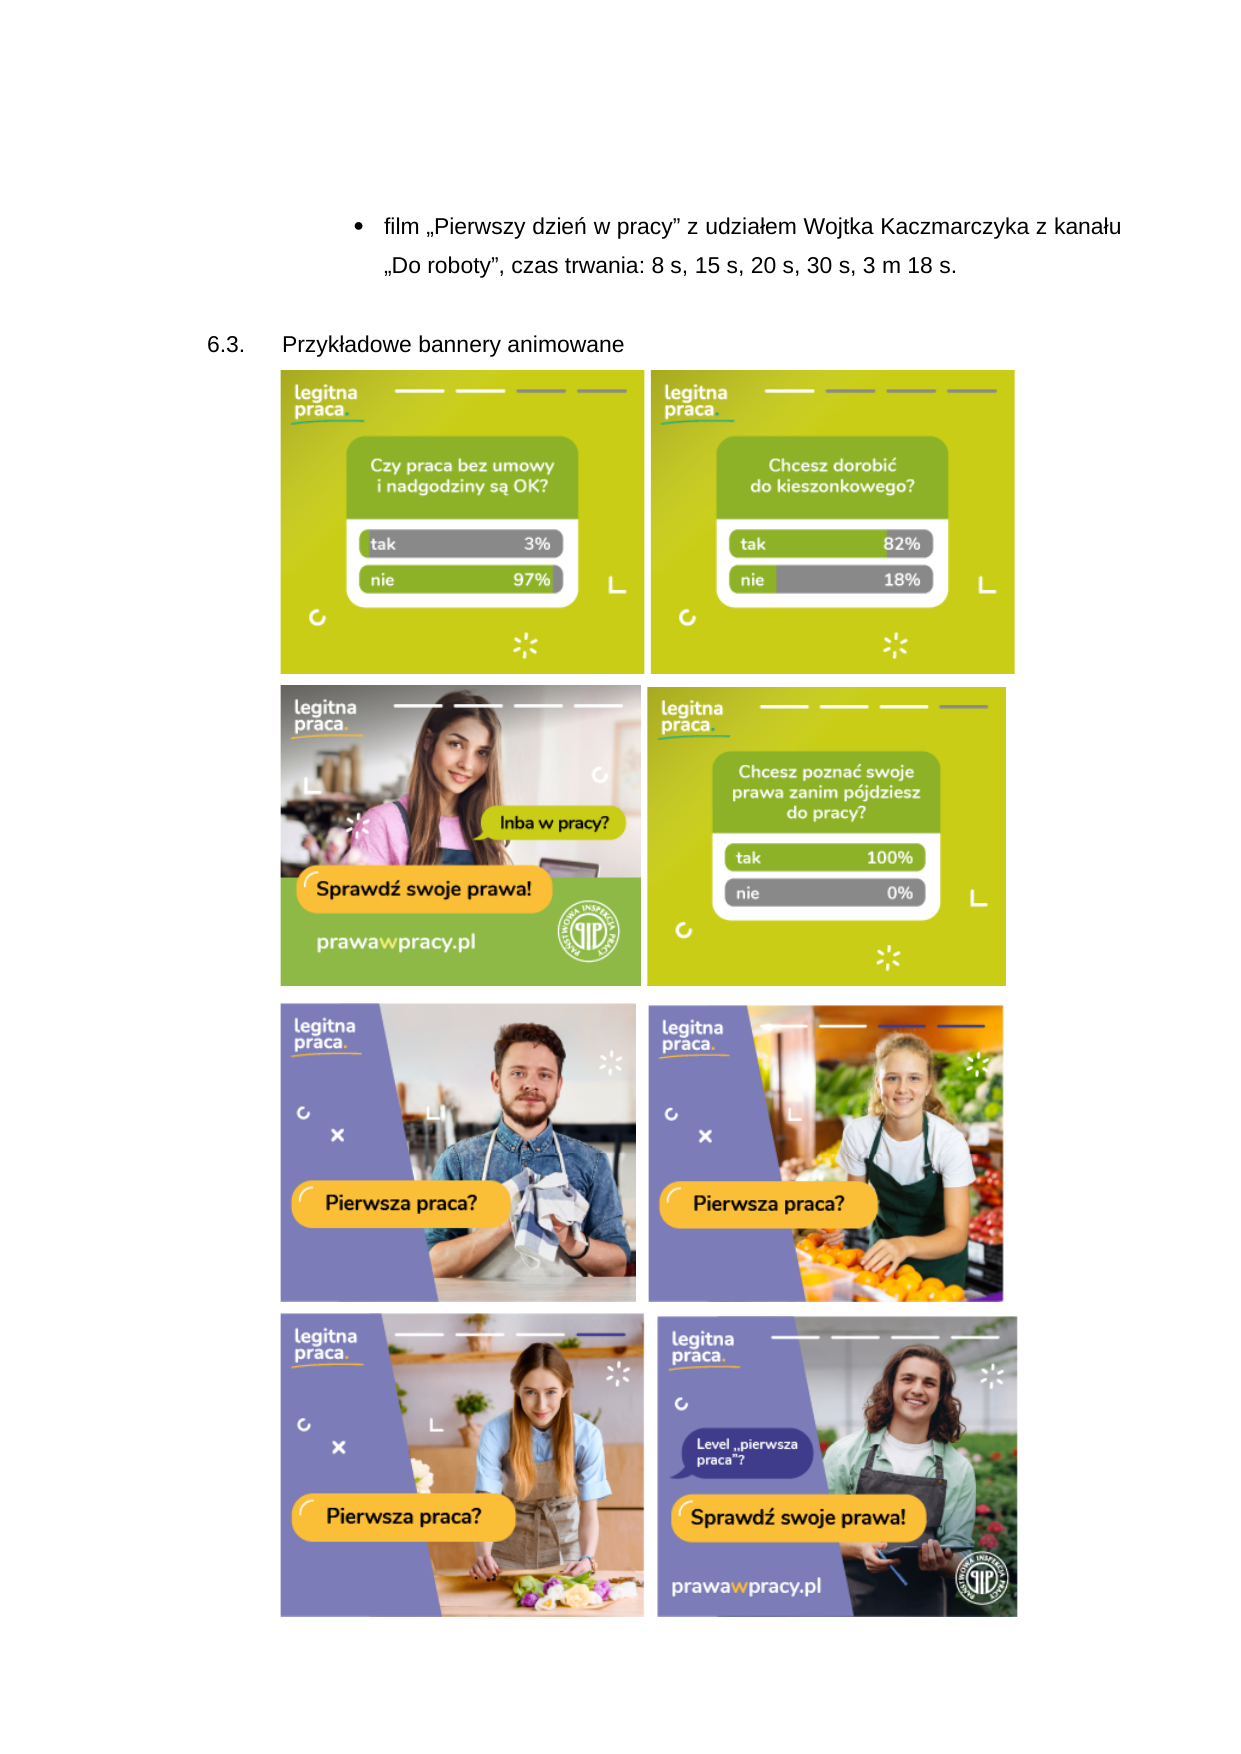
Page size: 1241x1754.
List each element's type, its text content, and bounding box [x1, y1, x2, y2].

picture [280, 370, 645, 674]
picture [280, 1313, 645, 1617]
list film „Pierwszy dzień w pracy” z udziałem Wojtka Kaczmarczyka z kanału „Do roboty”, czas trwania: 8 s, 15 s, 20 s, 30 s, 3 m 18 s. [354, 213, 1122, 278]
picture [657, 1316, 1018, 1617]
list Przykładowe bannery animowane [207, 331, 1122, 357]
picture [280, 685, 641, 986]
picture [280, 1003, 636, 1302]
picture [647, 687, 1006, 986]
picture [648, 1005, 1004, 1302]
picture [650, 370, 1015, 674]
